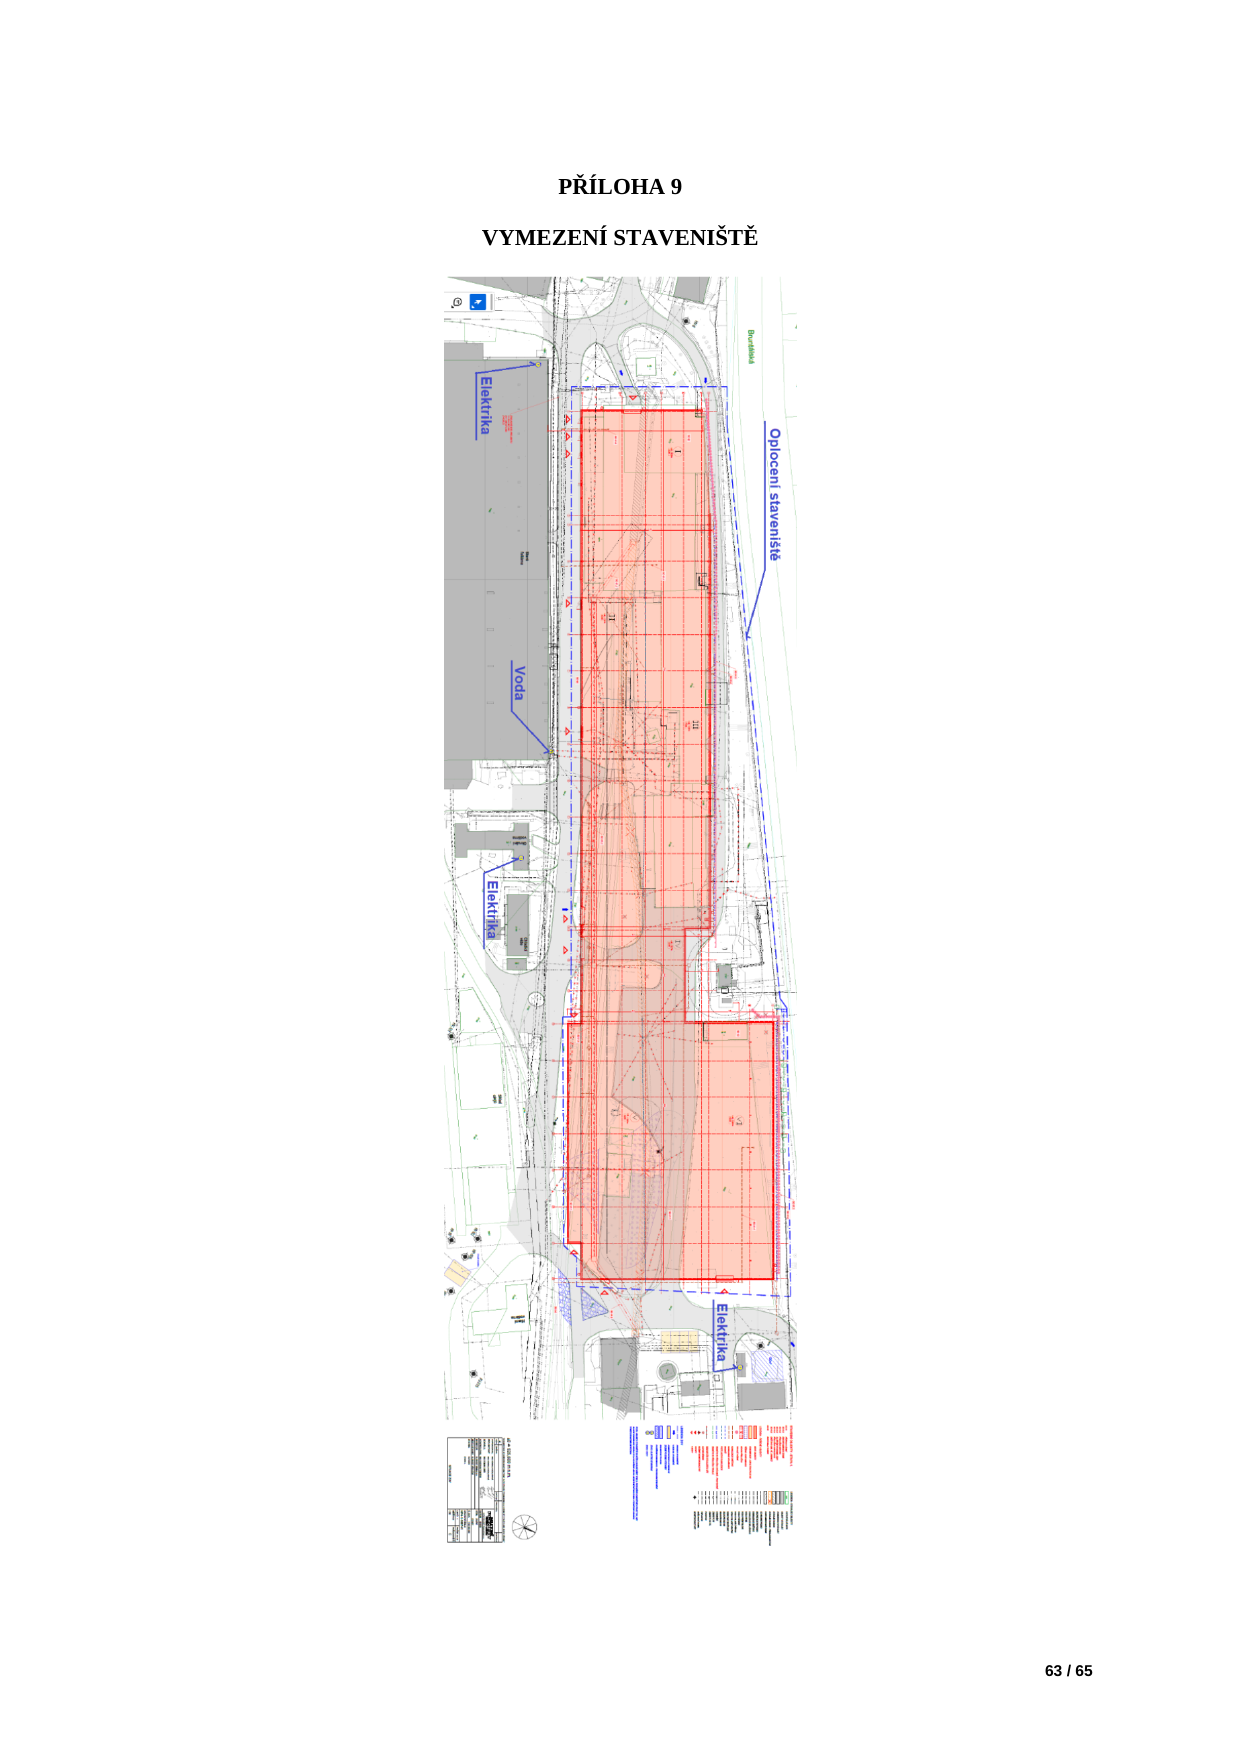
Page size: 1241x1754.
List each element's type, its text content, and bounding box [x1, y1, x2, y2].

text PŘÍLOHA 9 [148, 173, 1092, 199]
text VYMEZENÍ STAVENIŠTĚ [148, 224, 1092, 250]
picture [444, 278, 797, 1545]
